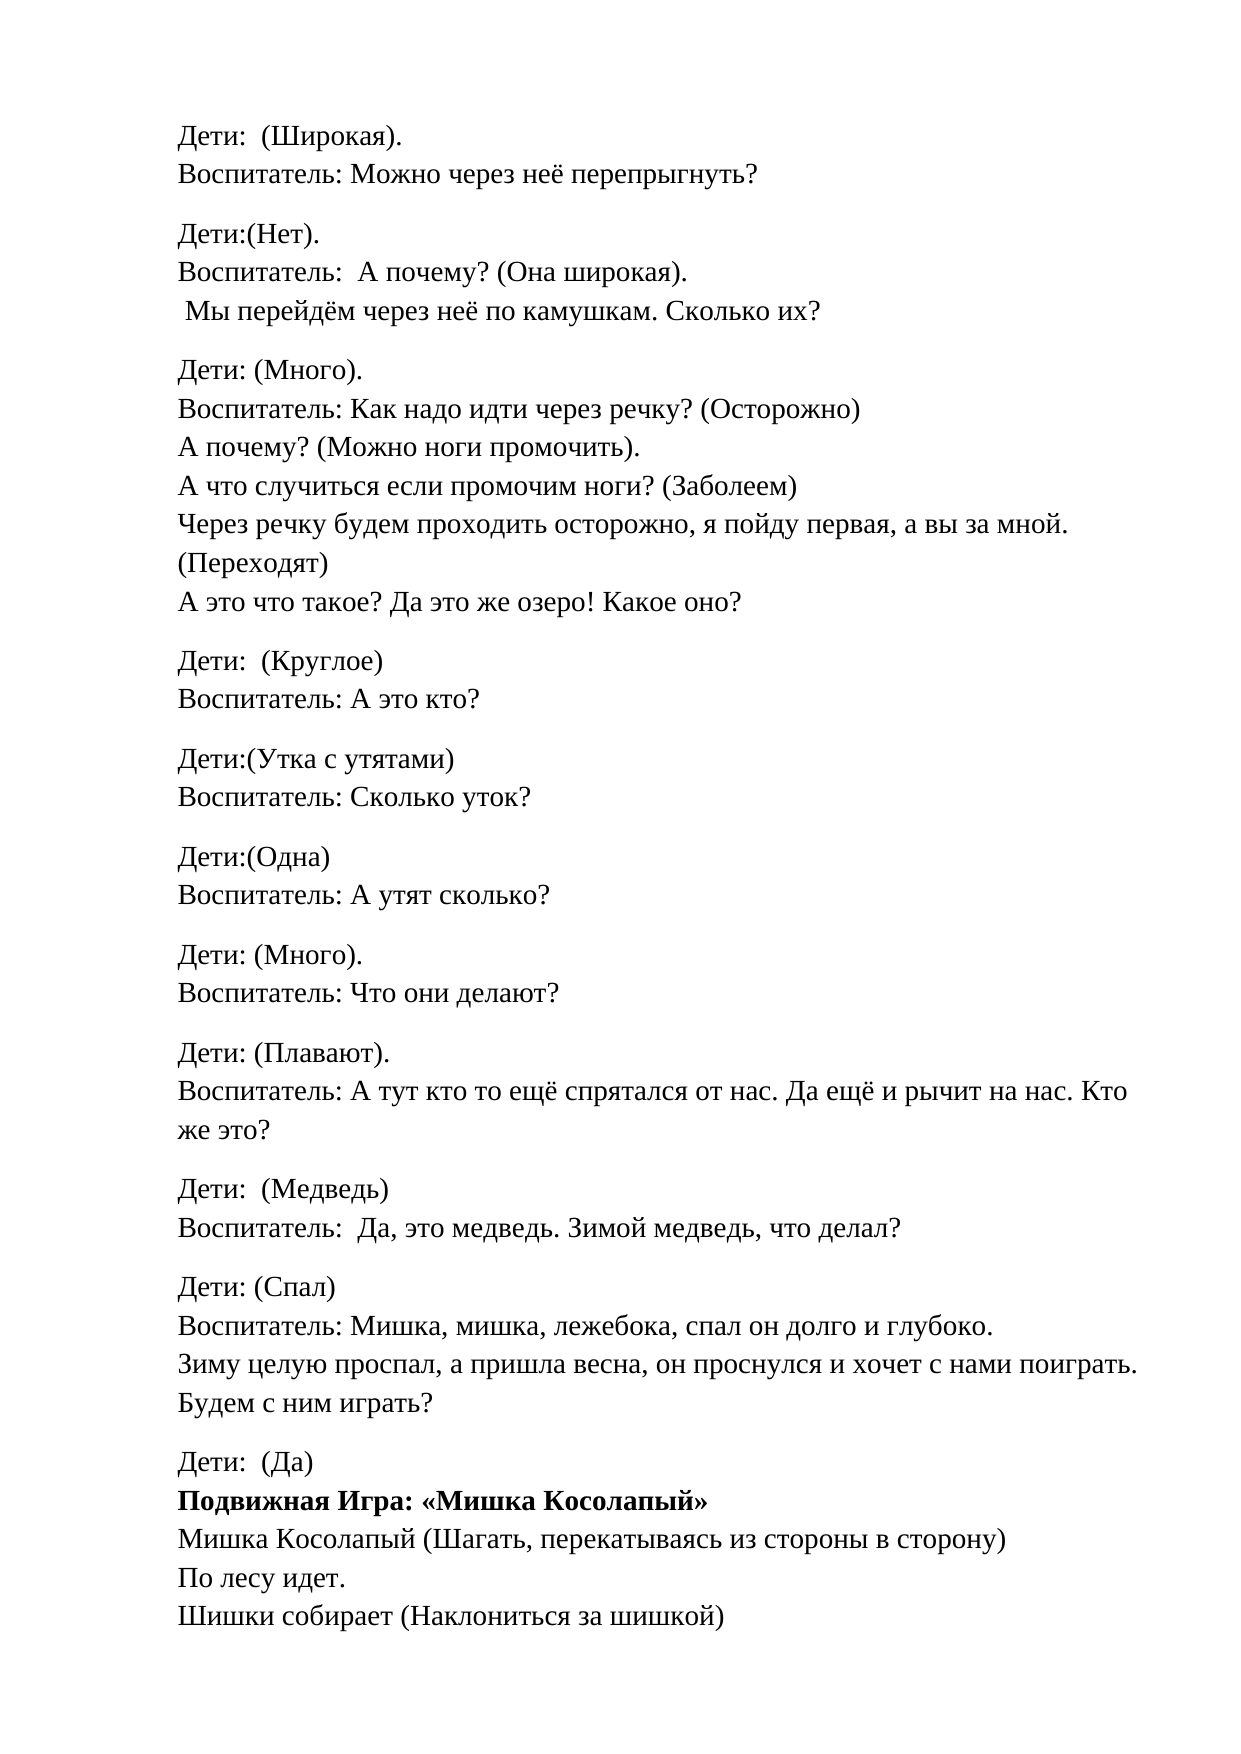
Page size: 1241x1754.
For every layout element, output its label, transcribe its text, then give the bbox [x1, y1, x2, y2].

text Дети: (Много). Воспитатель: Как надо идти через речку? (Осторожно) А почему? (Можно ноги промочить). А что случиться если промочим ноги? (Заболеем) Через речку будем проходить осторожно, я пойду первая, а вы за мной. (Переходят) А это что такое? Да это же озеро! Какое оно? [177, 352, 1152, 617]
text Дети: (Много). Воспитатель: Что они делают? [177, 937, 1152, 1009]
text Дети: (Медведь) Воспитатель: Да, это медведь. Зимой медведь, что делал? [177, 1171, 1152, 1243]
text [177, 1444, 1152, 1632]
text Дети: (Спал) Воспитатель: Мишка, мишка, лежебока, спал он долго и глубоко. Зиму целую проспал, а пришла весна, он проснулся и хочет с нами поиграть. Будем с ним играть? [177, 1269, 1152, 1418]
text Дети: (Широкая). Воспитатель: Можно через неё перепрыгнуть? [177, 118, 1152, 190]
text Дети: (Круглое) Воспитатель: А это кто? [177, 643, 1152, 715]
text Дети:(Нет). Воспитатель: А почему? (Она широкая). Мы перейдём через неё по камушкам. Сколько их? [177, 216, 1152, 327]
text Дети: (Плавают). Воспитатель: А тут кто то ещё спрятался от нас. Да ещё и рычит на нас. Кто же это? [177, 1035, 1152, 1145]
text Дети:(Одна) Воспитатель: А утят сколько? [177, 839, 1152, 911]
text Дети:(Утка с утятами) Воспитатель: Сколько уток? [177, 741, 1152, 813]
